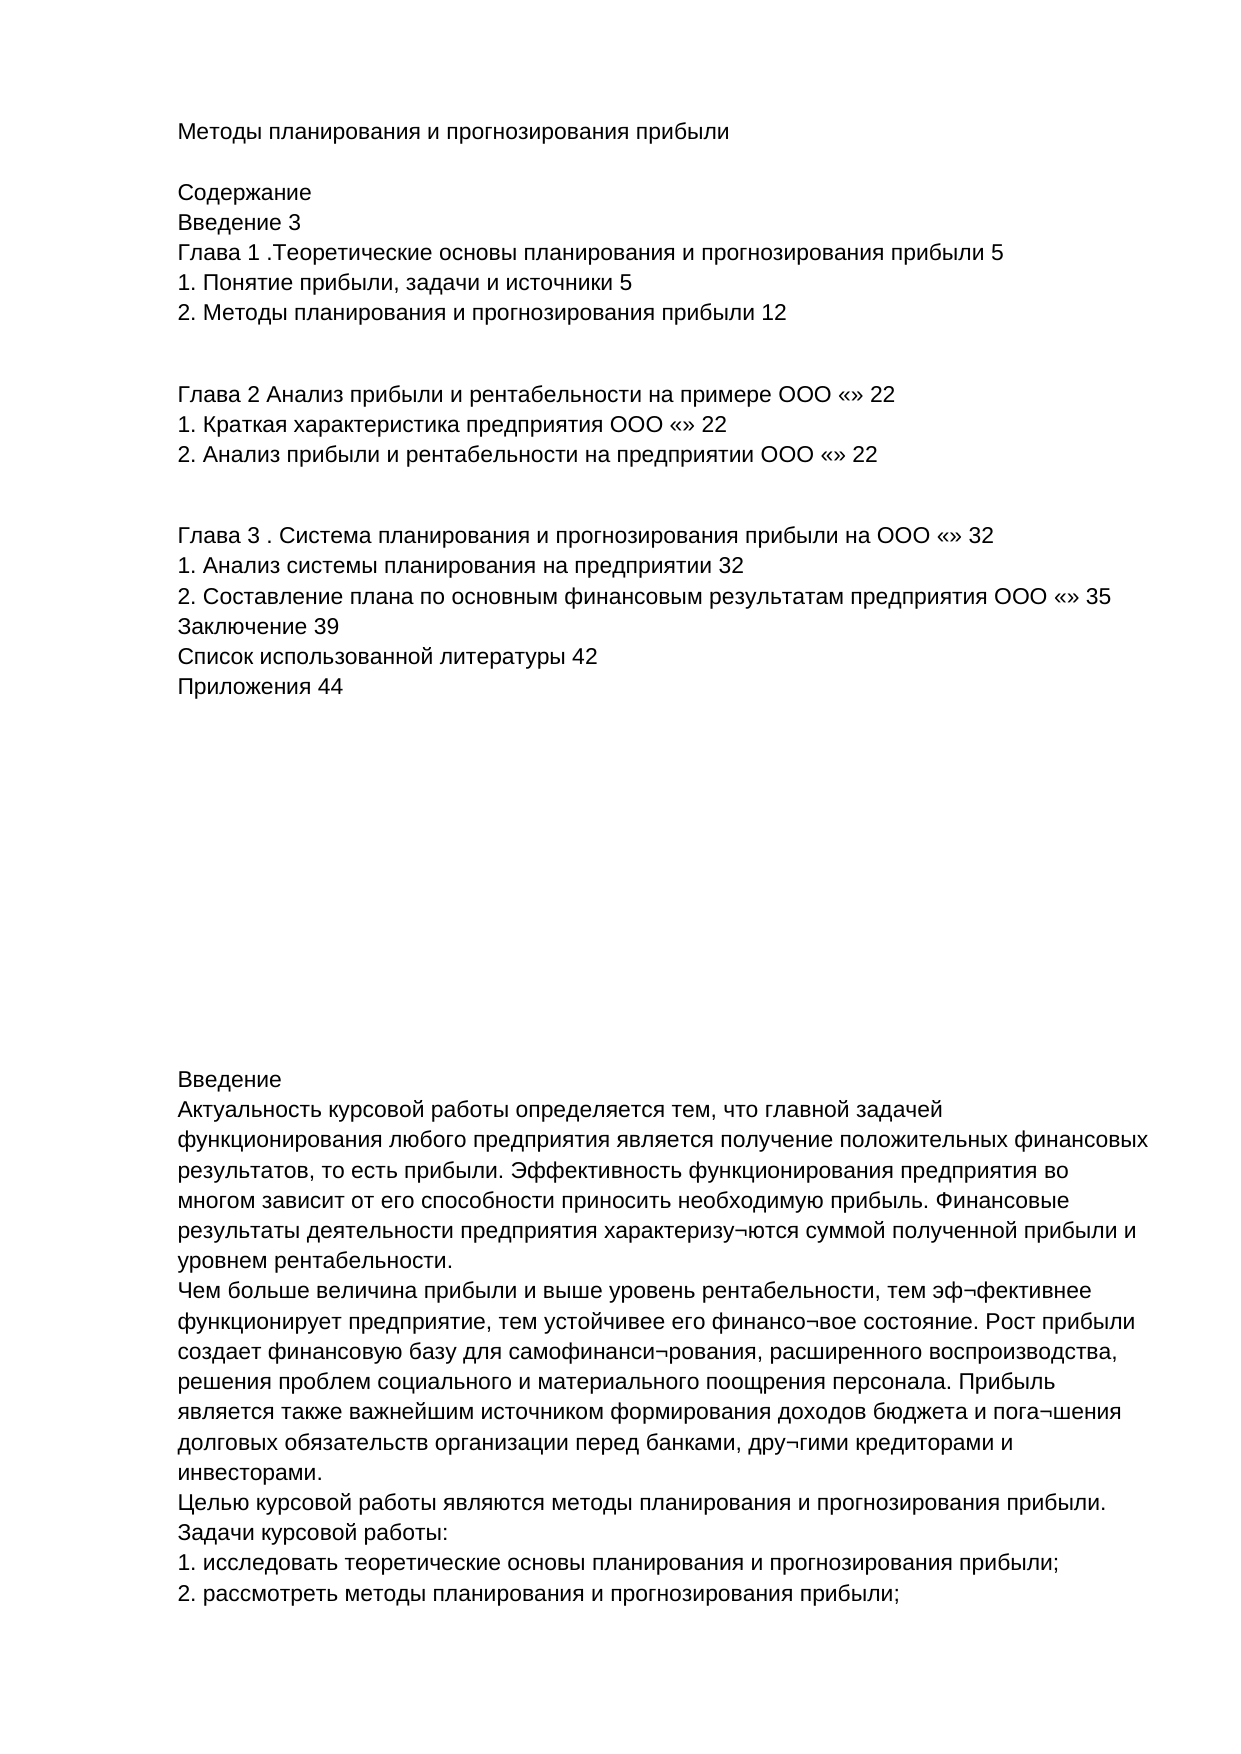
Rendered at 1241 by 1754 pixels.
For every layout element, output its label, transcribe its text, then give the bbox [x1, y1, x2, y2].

text Глава 2 Анализ прибыли и рентабельности на примере ООО «» 22 1. Краткая характеристика предприятия ООО «» 22 2. Анализ прибыли и рентабельности на предприятии ООО «» 22 [177, 350, 1152, 467]
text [177, 492, 1152, 1606]
text Методы планирования и прогнозирования прибыли Содержание Введение 3 Глава 1 .Теоретические основы планирования и прогнозирования прибыли 5 1. Понятие прибыли, задачи и источники 5 2. Методы планирования и прогнозирования прибыли 12 [177, 118, 1152, 326]
